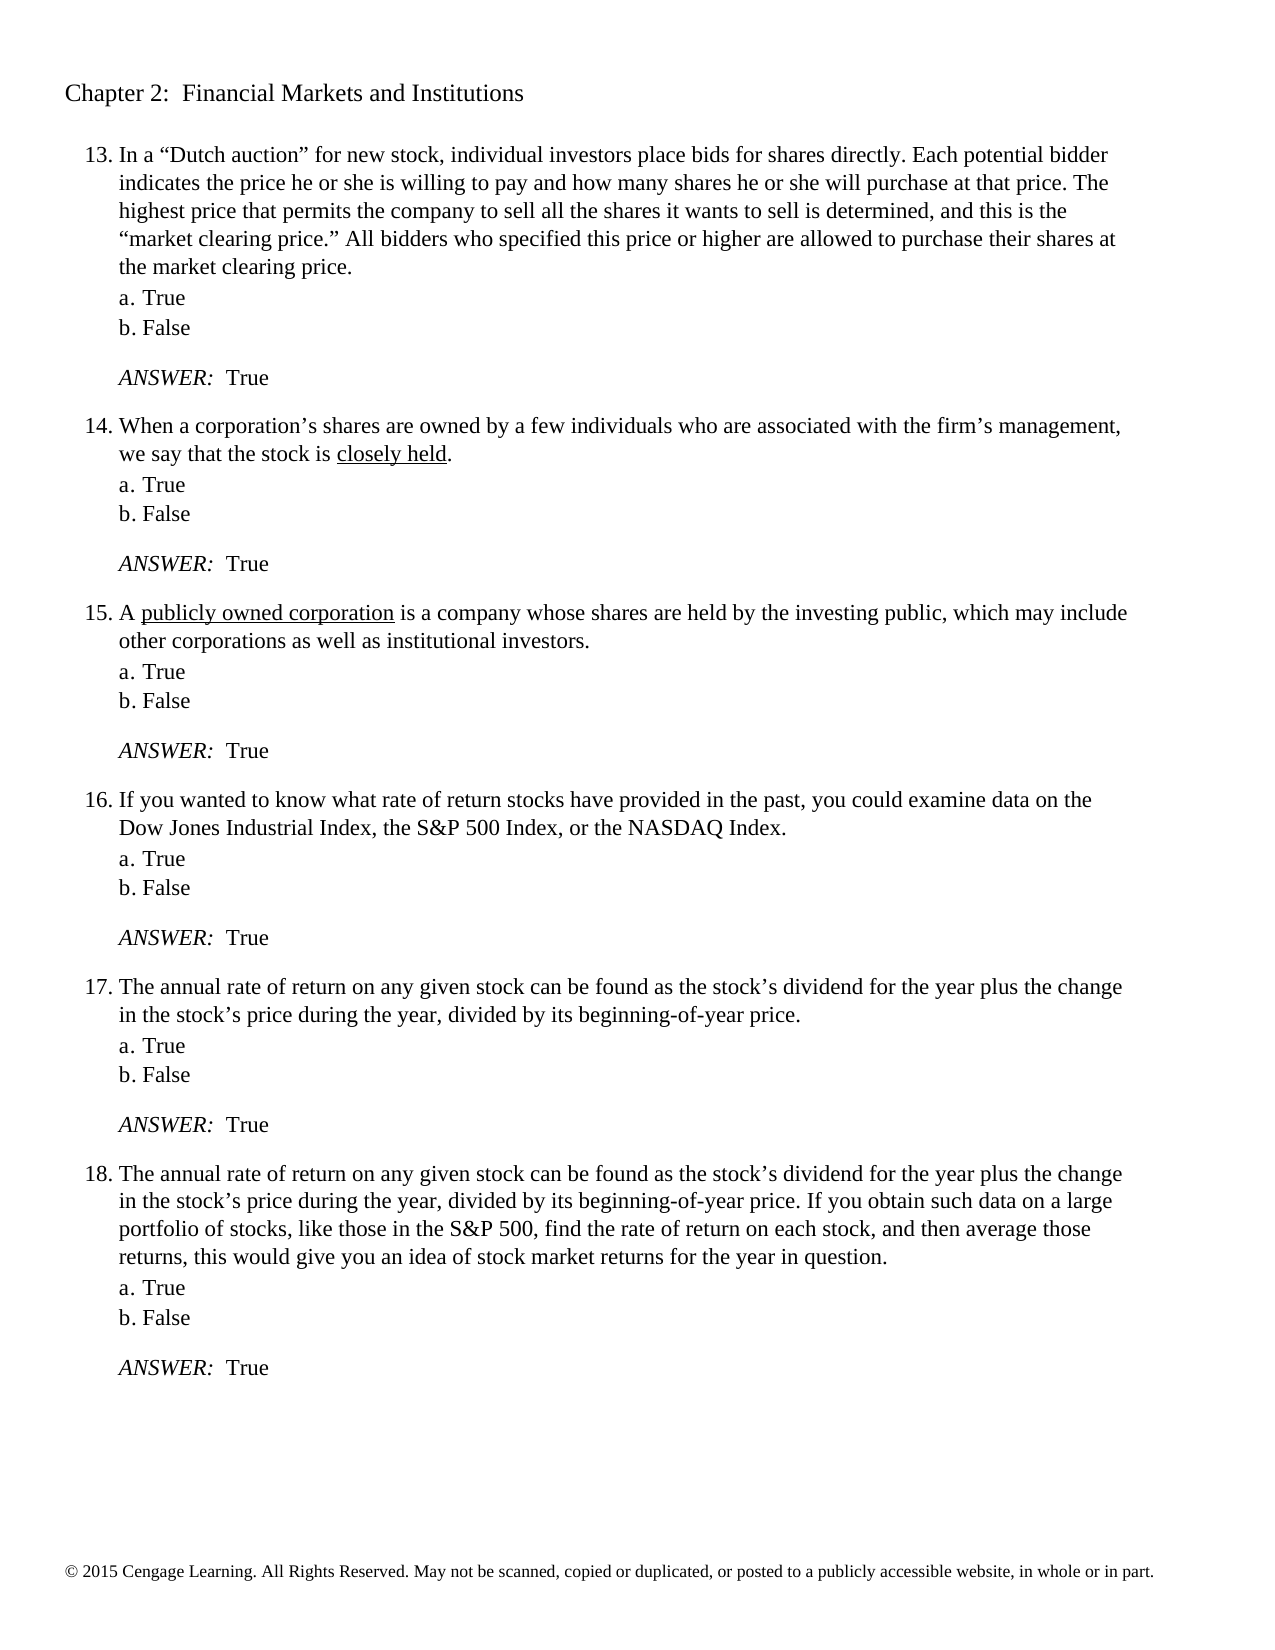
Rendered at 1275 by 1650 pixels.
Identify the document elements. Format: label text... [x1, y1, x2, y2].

text ANSWER: True [119, 1354, 1131, 1380]
list False [119, 501, 1143, 527]
list True [119, 471, 1143, 497]
list True [119, 284, 1143, 311]
list True [119, 1274, 1143, 1301]
text ANSWER: True [119, 551, 1131, 577]
list False [119, 314, 1143, 340]
list True [119, 658, 1143, 684]
list The annual rate of return on any given stock can be found as the stock’s dividend for the year plus the change in the stock’s price during the year, divided by its beginning-of-year price. If you obtain such data on a large portfolio of stocks, like those in the S&P 500, find the rate of return on each stock, and then average those returns, this would give you an idea of stock market returns for the year in question. [84, 1159, 1143, 1270]
list False [119, 1304, 1143, 1330]
text ANSWER: True [119, 924, 1131, 951]
list When a corporation’s shares are owned by a few individuals who are associated with the firm’s management, we say that the stock is closely held. [84, 412, 1143, 466]
list False [119, 1061, 1143, 1087]
list A publicly owned corporation is a company whose shares are held by the investing public, which may include other corporations as well as institutional investors. [84, 599, 1143, 653]
list True [119, 845, 1143, 871]
list True [119, 1032, 1143, 1058]
list In a “Dutch auction” for new stock, individual investors place bids for shares directly. Each potential bidder indicates the price he or she is willing to pay and how many shares he or she will purchase at that price. The highest price that permits the company to sell all the shares it wants to sell is determined, and this is the “market clearing price.” All bidders who specified this price or higher are allowed to purchase their shares at the market clearing price. [84, 141, 1143, 279]
text ANSWER: True [119, 364, 1131, 390]
list The annual rate of return on any given stock can be found as the stock’s dividend for the year plus the change in the stock’s price during the year, divided by its beginning-of-year price. [84, 973, 1143, 1027]
text ANSWER: True [119, 737, 1131, 764]
list False [119, 687, 1143, 714]
list If you wanted to know what rate of return stocks have provided in the past, you could examine data on the Dow Jones Industrial Index, the S&P 500 Index, or the NASDAQ Index. [84, 786, 1143, 840]
text ANSWER: True [119, 1111, 1131, 1137]
list False [119, 874, 1143, 901]
